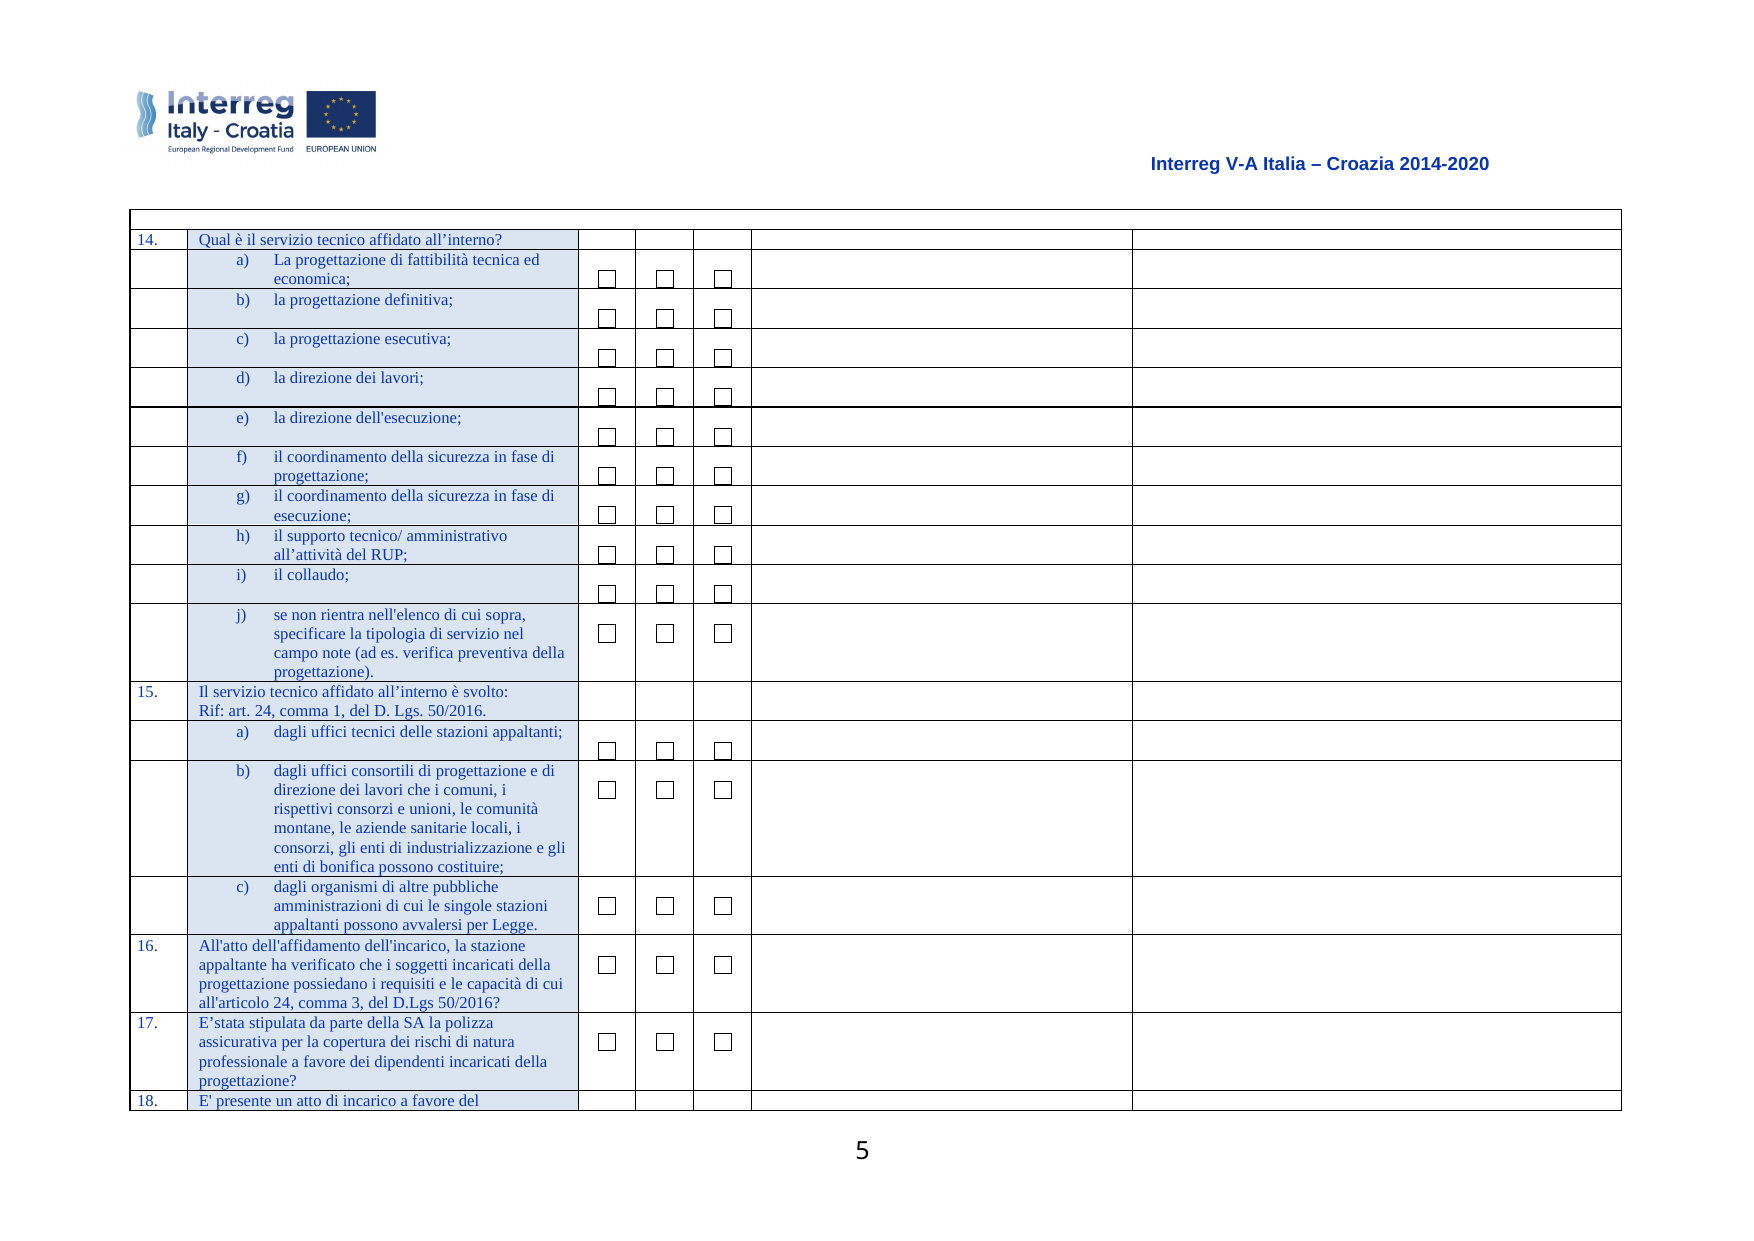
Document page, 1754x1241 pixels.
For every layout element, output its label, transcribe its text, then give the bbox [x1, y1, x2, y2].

table_cell [636, 250, 693, 288]
table_cell [131, 368, 187, 406]
table_cell dagli uffici consortili di progettazione e di direzione dei lavori che i comuni, i rispettivi consorzi e unioni, le comunità montane, le aziende sanitarie locali, i consorzi, gli enti di industrializzazione e gli enti di bonifica possono costituire; [188, 761, 578, 876]
table_cell [752, 1091, 1132, 1110]
table_cell [579, 486, 635, 524]
table_cell [579, 721, 635, 760]
table_cell [1133, 682, 1621, 720]
table_cell [579, 250, 635, 288]
table_cell All'atto dell'affidamento dell'incarico, la stazione appaltante ha verificato che i soggetti incaricati della progettazione possiedano i requisiti e le capacità di cui all'articolo 24, comma 3, del D.Lgs 50/2016? [188, 935, 578, 1012]
table_cell [1133, 1091, 1621, 1110]
table_cell [1133, 604, 1621, 681]
table_cell [1133, 761, 1621, 876]
table_cell [694, 682, 751, 720]
table_cell [636, 408, 693, 446]
table_cell [579, 1013, 635, 1090]
table_cell [131, 1091, 187, 1110]
table_cell [1133, 289, 1621, 328]
table_cell [131, 408, 187, 446]
table_cell il supporto tecnico/ amministrativo all’attività del RUP; [188, 526, 578, 564]
table_cell [694, 877, 751, 934]
table_cell [636, 1013, 693, 1090]
table_cell [752, 230, 1132, 249]
table_cell [579, 761, 635, 876]
table_cell [579, 1091, 635, 1110]
table_cell [131, 1013, 187, 1090]
table_cell dagli organismi di altre pubbliche amministrazioni di cui le singole stazioni appaltanti possono avvalersi per Legge. [188, 877, 578, 934]
table_cell E’stata stipulata da parte della SA la polizza assicurativa per la copertura dei rischi di natura professionale a favore dei dipendenti incaricati della progettazione? [188, 1013, 578, 1090]
table_cell [752, 935, 1132, 1012]
table_cell [752, 368, 1132, 406]
table_cell [131, 721, 187, 760]
table_cell [694, 486, 751, 524]
table_cell [636, 761, 693, 876]
table_cell [752, 877, 1132, 934]
table_cell [1133, 877, 1621, 934]
table_cell [579, 604, 635, 681]
table_cell [636, 486, 693, 524]
table_cell [579, 877, 635, 934]
table_cell [694, 1013, 751, 1090]
table_cell [1133, 230, 1621, 249]
table_cell [636, 935, 693, 1012]
table_cell la progettazione definitiva; [188, 289, 578, 328]
table_cell [752, 604, 1132, 681]
table_cell [579, 935, 635, 1012]
table_cell [1133, 368, 1621, 406]
table_cell [636, 877, 693, 934]
table_cell il collaudo; [188, 565, 578, 603]
table_cell [636, 230, 693, 249]
table_cell E' presente un atto di incarico a favore del progettista/affidatario del servizio tecnico? [188, 1091, 578, 1110]
table_cell la direzione dell'esecuzione; [188, 408, 578, 446]
table_cell [131, 565, 187, 603]
table_cell [694, 604, 751, 681]
table_cell il coordinamento della sicurezza in fase di esecuzione; [188, 486, 578, 524]
table_cell [131, 486, 187, 524]
table_cell [1133, 447, 1621, 485]
table_cell [694, 368, 751, 406]
table_cell [1133, 408, 1621, 446]
table_cell [636, 526, 693, 564]
table_cell [131, 682, 187, 720]
table_cell [636, 329, 693, 367]
table_cell [579, 368, 635, 406]
table_cell [131, 329, 187, 367]
table_cell [131, 604, 187, 681]
table_cell [694, 447, 751, 485]
table_cell [694, 250, 751, 288]
table_cell [636, 289, 693, 328]
table_cell [694, 721, 751, 760]
table_cell [1133, 721, 1621, 760]
table_cell [131, 526, 187, 564]
table_cell [752, 682, 1132, 720]
table_cell [579, 682, 635, 720]
table_cell [579, 447, 635, 485]
table_cell [694, 408, 751, 446]
table_cell [752, 329, 1132, 367]
table_cell la direzione dei lavori; [188, 368, 578, 406]
table_cell [579, 329, 635, 367]
table_cell [1133, 250, 1621, 288]
table_cell il coordinamento della sicurezza in fase di progettazione; [188, 447, 578, 485]
table_cell [131, 250, 187, 288]
table_cell [131, 230, 187, 249]
table_cell [694, 935, 751, 1012]
table_cell [636, 721, 693, 760]
picture [118, 73, 394, 171]
table_cell [1133, 486, 1621, 524]
table_cell [131, 447, 187, 485]
table_cell [131, 210, 1621, 229]
table_cell [579, 289, 635, 328]
table_cell [1133, 329, 1621, 367]
table_cell [752, 761, 1132, 876]
table_cell [694, 329, 751, 367]
table_cell [1133, 935, 1621, 1012]
table_cell [752, 721, 1132, 760]
table_cell se non rientra nell'elenco di cui sopra, specificare la tipologia di servizio nel campo note (ad es. verifica preventiva della progettazione). [188, 604, 578, 681]
table_cell dagli uffici tecnici delle stazioni appaltanti; [188, 721, 578, 760]
table_cell [694, 565, 751, 603]
table_cell [579, 565, 635, 603]
table_cell [694, 1091, 751, 1110]
table_cell [636, 565, 693, 603]
table_cell [1133, 526, 1621, 564]
table_cell [131, 761, 187, 876]
table_cell [579, 408, 635, 446]
table_cell [694, 230, 751, 249]
table_cell [694, 289, 751, 328]
table_cell [694, 761, 751, 876]
table_cell [579, 526, 635, 564]
table_cell [752, 447, 1132, 485]
table_cell [752, 565, 1132, 603]
table_cell [694, 526, 751, 564]
table_cell [1133, 1013, 1621, 1090]
table_cell [752, 526, 1132, 564]
table_cell la progettazione esecutiva; [188, 329, 578, 367]
table_cell [579, 230, 635, 249]
table_cell [131, 877, 187, 934]
table_cell [636, 1091, 693, 1110]
table_cell [636, 368, 693, 406]
table_cell [636, 447, 693, 485]
table_cell [752, 486, 1132, 524]
table_cell Il servizio tecnico affidato all’interno è svolto: Rif: art. 24, comma 1, del D. Lgs. 50/2016. [188, 682, 578, 720]
table_cell [1133, 565, 1621, 603]
table_cell [752, 408, 1132, 446]
table_cell [752, 289, 1132, 328]
table_cell [636, 682, 693, 720]
table_cell Qual è il servizio tecnico affidato all’interno? [188, 230, 578, 249]
table_cell [752, 1013, 1132, 1090]
table_cell [636, 604, 693, 681]
table_cell La progettazione di fattibilità tecnica ed economica; [188, 250, 578, 288]
table_cell [752, 250, 1132, 288]
table_cell [131, 935, 187, 1012]
table_cell [131, 289, 187, 328]
